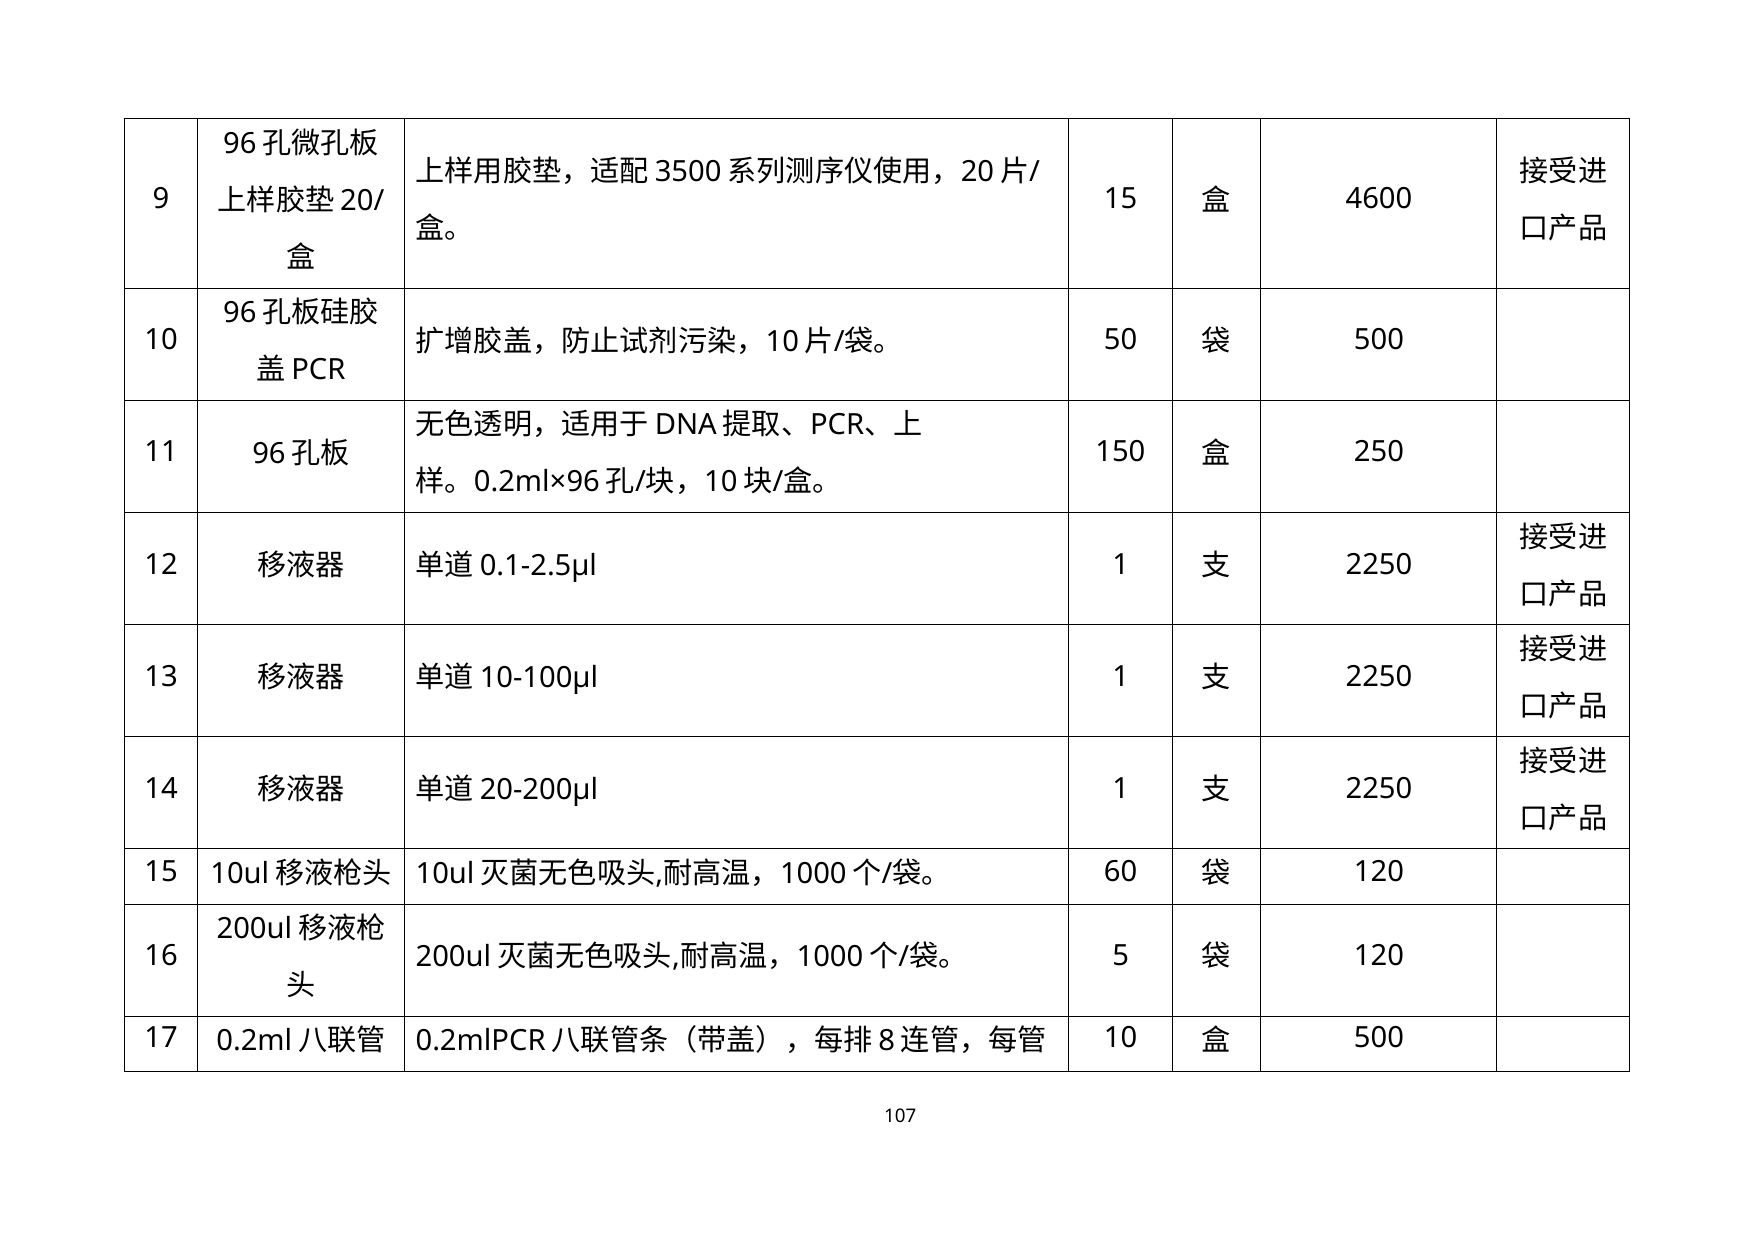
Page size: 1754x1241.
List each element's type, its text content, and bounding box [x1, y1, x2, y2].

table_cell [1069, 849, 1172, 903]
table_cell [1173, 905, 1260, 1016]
table_cell 96孔微孔板上样胶垫20/盒 [198, 119, 404, 287]
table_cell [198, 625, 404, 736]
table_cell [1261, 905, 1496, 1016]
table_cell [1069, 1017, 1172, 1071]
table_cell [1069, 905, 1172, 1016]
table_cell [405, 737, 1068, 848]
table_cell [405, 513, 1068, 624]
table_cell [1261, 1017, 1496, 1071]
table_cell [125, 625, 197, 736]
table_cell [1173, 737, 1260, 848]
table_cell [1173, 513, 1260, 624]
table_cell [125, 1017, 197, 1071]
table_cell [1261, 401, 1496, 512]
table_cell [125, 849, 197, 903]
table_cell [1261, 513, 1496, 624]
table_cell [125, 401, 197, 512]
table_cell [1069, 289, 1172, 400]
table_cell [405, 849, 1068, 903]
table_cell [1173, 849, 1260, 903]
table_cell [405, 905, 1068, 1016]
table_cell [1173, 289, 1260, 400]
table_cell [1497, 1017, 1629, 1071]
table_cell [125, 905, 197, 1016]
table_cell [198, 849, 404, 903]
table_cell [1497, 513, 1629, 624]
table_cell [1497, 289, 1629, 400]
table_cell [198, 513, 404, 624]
table_cell 15 [1069, 119, 1172, 287]
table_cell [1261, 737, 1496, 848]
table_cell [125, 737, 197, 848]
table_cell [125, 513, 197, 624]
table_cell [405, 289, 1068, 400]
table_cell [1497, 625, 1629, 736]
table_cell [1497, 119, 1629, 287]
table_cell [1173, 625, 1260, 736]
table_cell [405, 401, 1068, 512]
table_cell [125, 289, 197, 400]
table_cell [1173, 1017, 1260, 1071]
table_cell 9 [125, 119, 197, 287]
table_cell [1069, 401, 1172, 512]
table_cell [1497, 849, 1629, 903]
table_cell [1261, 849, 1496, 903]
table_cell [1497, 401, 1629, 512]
table_cell 上样用胶垫，适配3500系列测序仪使用，20片/盒。 [405, 119, 1068, 287]
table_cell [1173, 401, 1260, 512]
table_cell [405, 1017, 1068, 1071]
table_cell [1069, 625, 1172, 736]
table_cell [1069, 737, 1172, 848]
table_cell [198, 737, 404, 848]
table_cell 盒 [1173, 119, 1260, 287]
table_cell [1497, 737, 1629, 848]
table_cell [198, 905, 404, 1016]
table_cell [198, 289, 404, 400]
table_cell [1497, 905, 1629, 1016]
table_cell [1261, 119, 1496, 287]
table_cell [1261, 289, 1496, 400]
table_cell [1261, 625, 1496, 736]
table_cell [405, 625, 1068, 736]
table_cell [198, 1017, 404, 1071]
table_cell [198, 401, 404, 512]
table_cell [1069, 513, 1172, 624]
